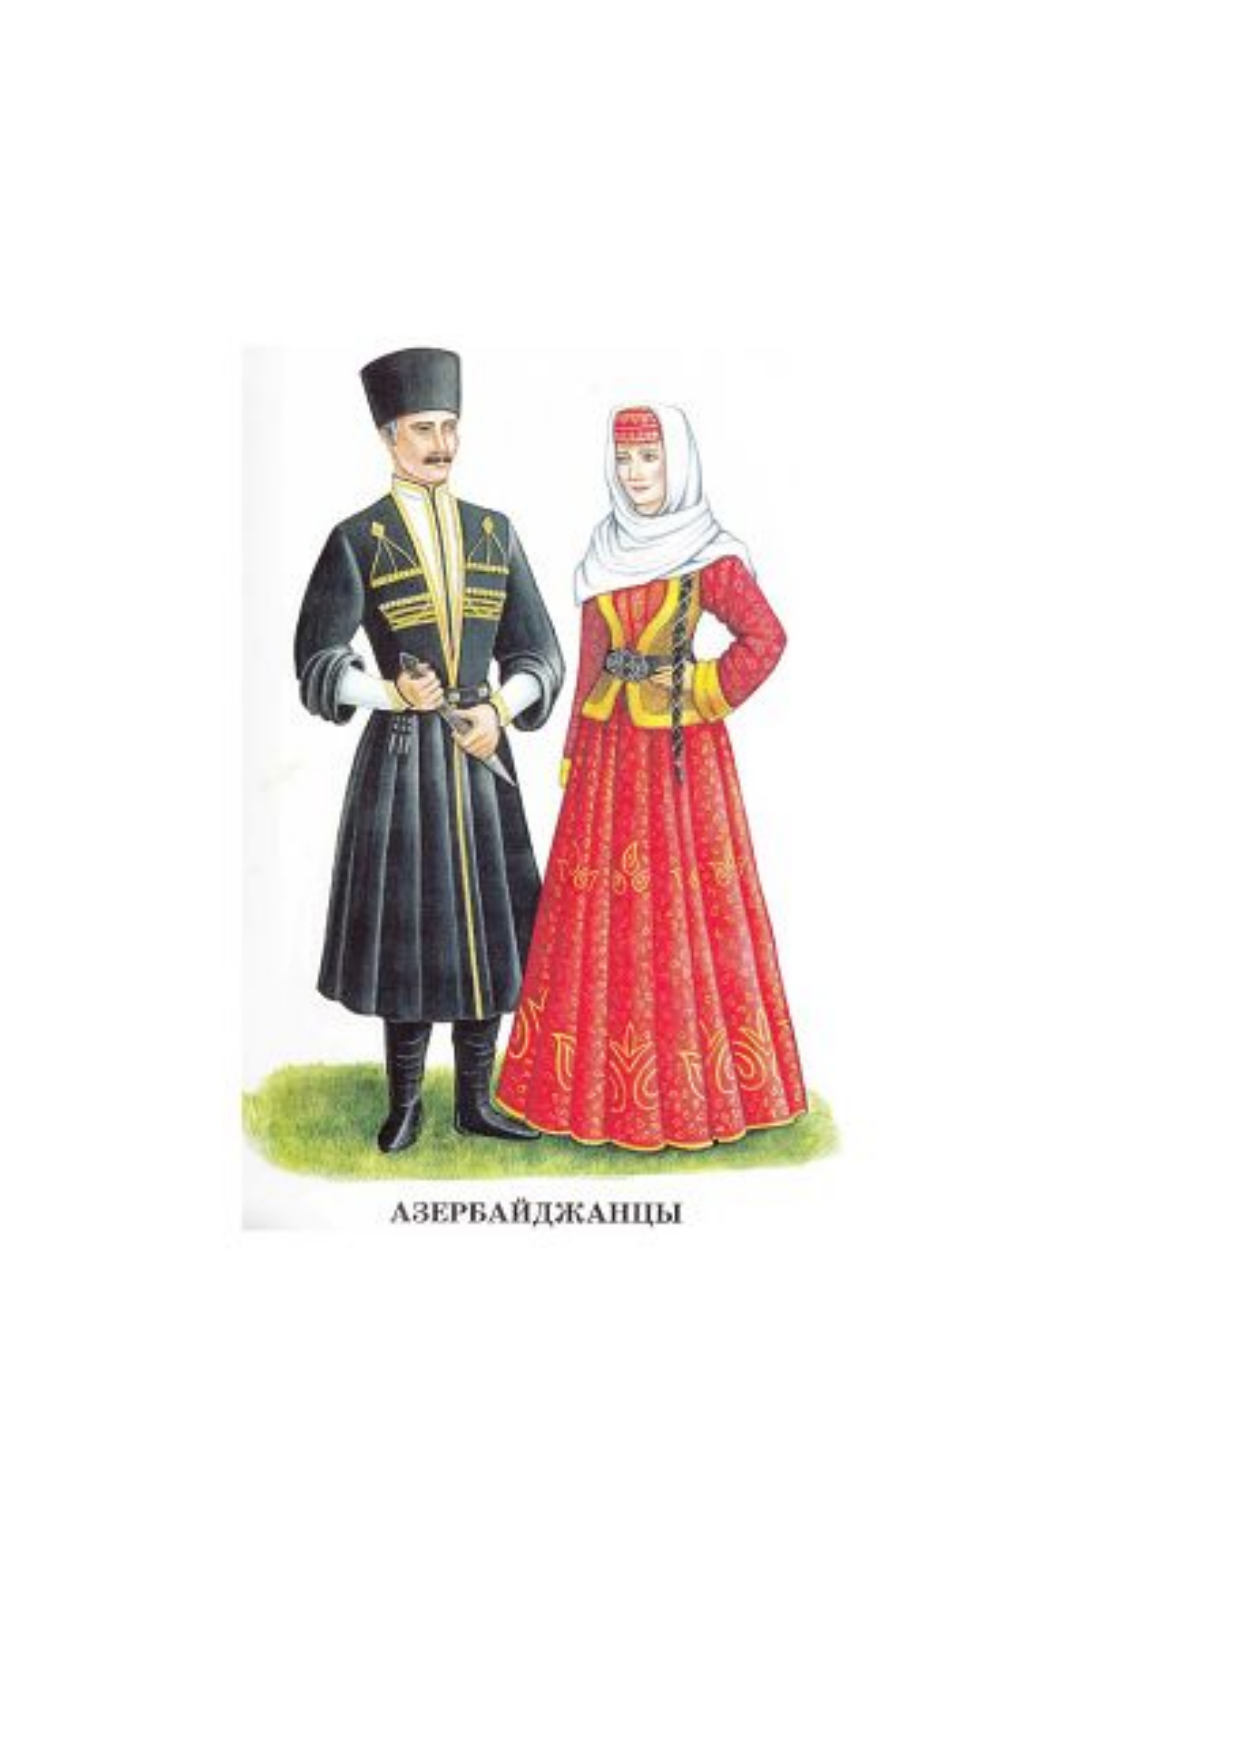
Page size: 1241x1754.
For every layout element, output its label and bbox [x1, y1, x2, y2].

picture [93, 118, 1016, 1423]
